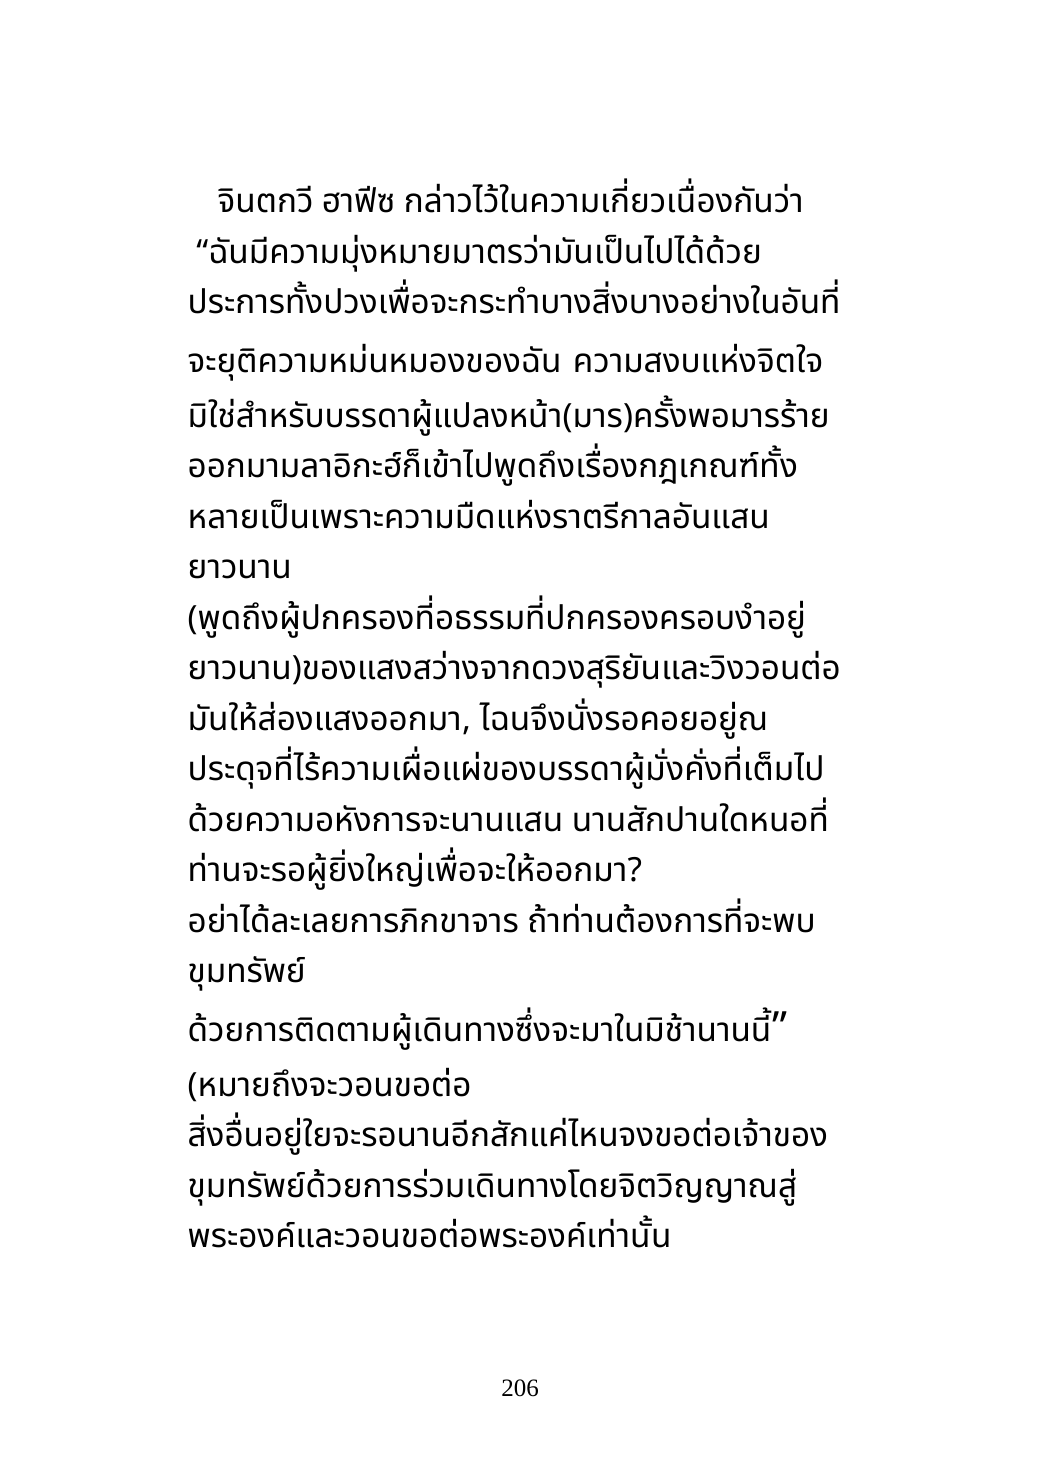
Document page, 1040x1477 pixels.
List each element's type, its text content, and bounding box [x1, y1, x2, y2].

text (พูดถึงผู้ปกครองที่อธรรมที่ปกครองครอบงำอยู่ยาวนาน)ของแสงสว่างจากดวงสุริยันและวิงวอนต่อมันให้ส่องแสงออกมา, ไฉนจึงนั่งรอคอยอยู่ณ [187, 593, 852, 745]
text อย่าได้ละเลยการภิกขาจาร ถ้าท่านต้องการที่จะพบขุมทรัพย์ [187, 897, 852, 998]
text ด้วยการติดตามผู้เดินทางซึ่งจะมาในมิช้านานนี้” (หมายถึงจะวอนขอต่อ [187, 998, 852, 1111]
text สิ่งอื่นอยู่ใยจะรอนานอีกสักแค่ไหนจงขอต่อเจ้าของขุมทรัพย์ด้วยการร่วมเดินทางโดยจิตวิญญาณสู่พระองค์และวอนขอต่อพระองค์เท่านั้น [187, 1111, 852, 1262]
text จินตกวี ฮาฟีซ กล่าวไว้ในความเกี่ยวเนื่องกันว่า “ฉันมีความมุ่งหมายมาตรว่ามันเป็นไปได้ด้วยประการทั้งปวงเพื่อจะกระทำบางสิ่งบางอย่างในอันที่จะยุติความหม่นหมองของฉัน ความสงบแห่งจิตใจมิใช่สำหรับบรรดาผู้แปลงหน้า(มาร)ครั้งพอมารร้ายออกมามลาอิกะฮ์ก็เข้าไปพูดถึงเรื่องกฎเกณฑ์ทั้งหลายเป็นเพราะความมืดแห่งราตรีกาลอันแสนยาวนาน [187, 177, 852, 593]
text ประดุจที่ไร้ความเผื่อแผ่ของบรรดาผู้มั่งคั่งที่เต็มไปด้วยความอหังการจะนานแสน นานสักปานใดหนอที่ท่านจะรอผู้ยิ่งใหญ่เพื่อจะให้ออกมา? [187, 745, 852, 897]
